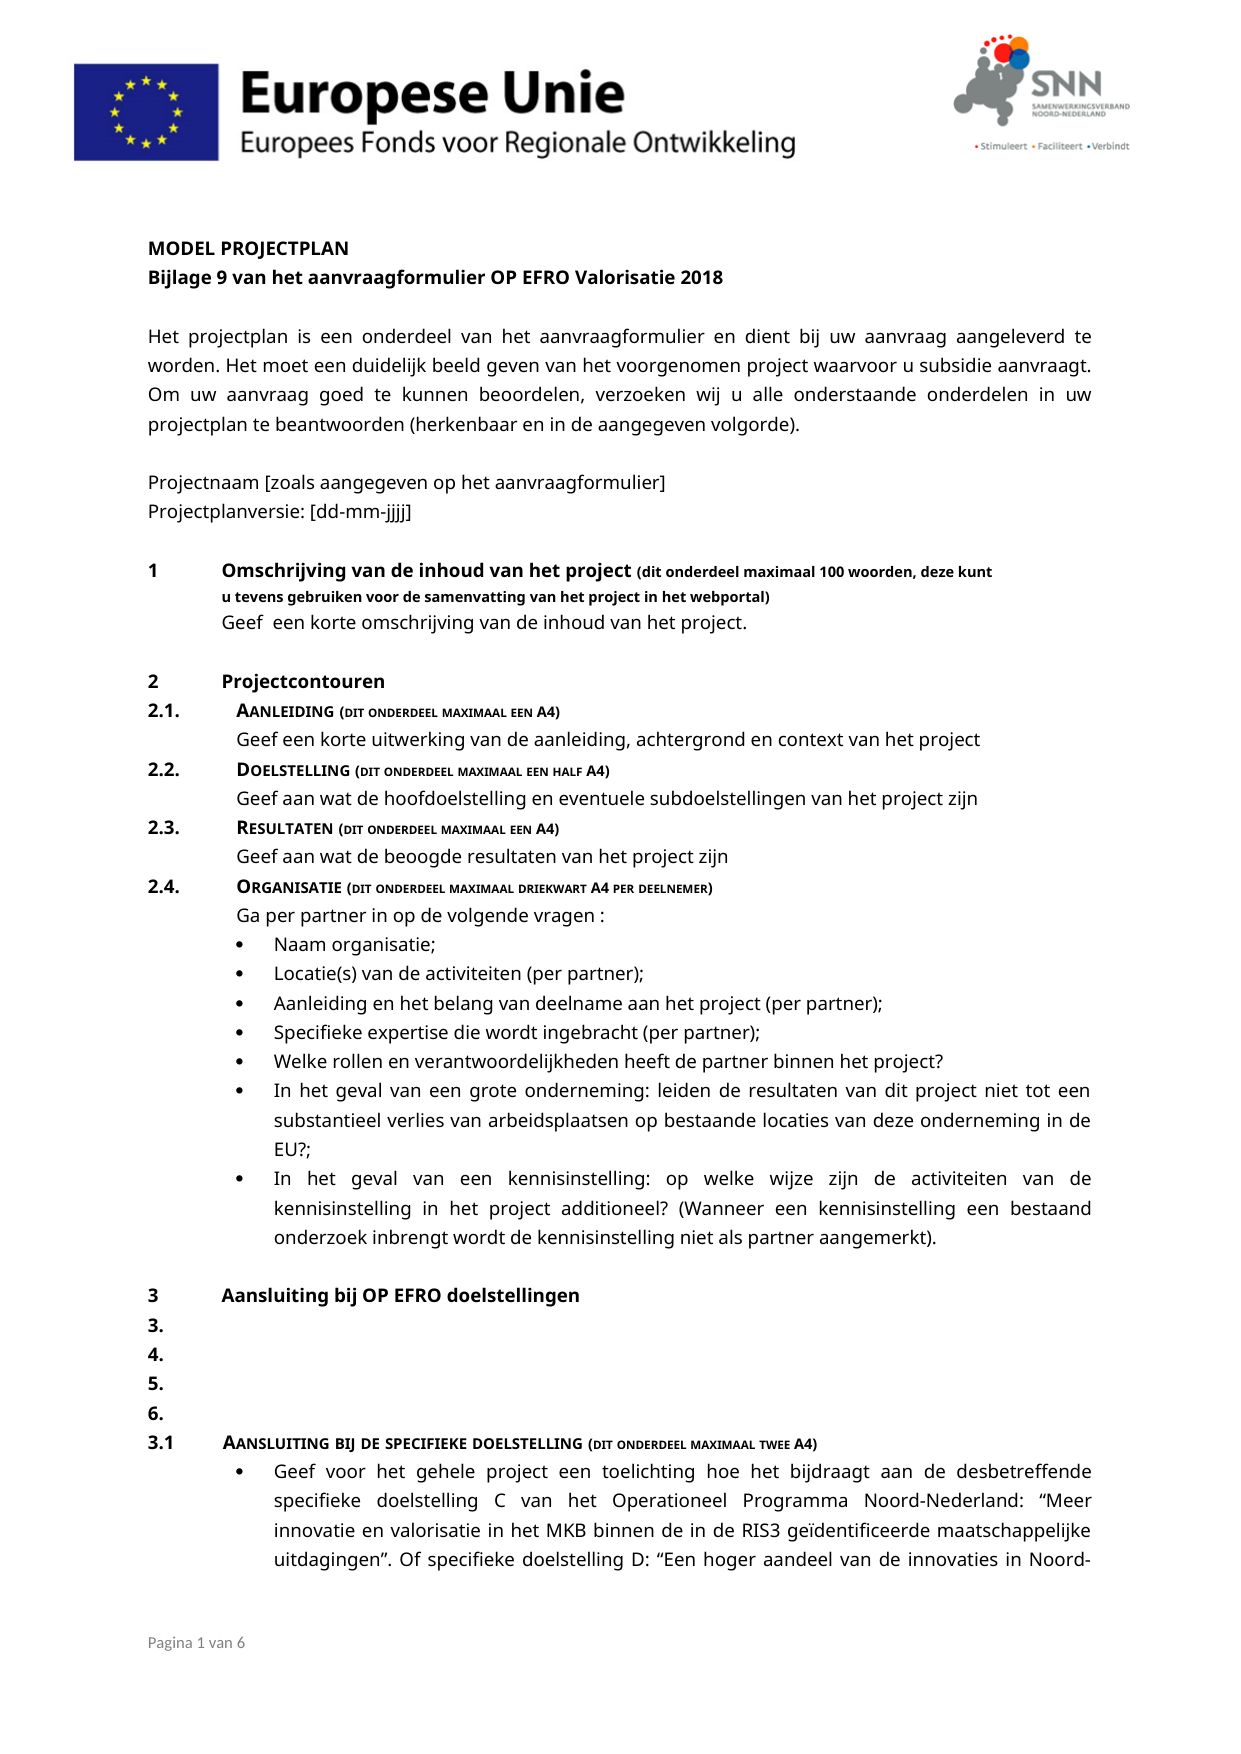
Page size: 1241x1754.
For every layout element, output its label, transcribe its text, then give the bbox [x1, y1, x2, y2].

subtitle Resultaten (dit onderdeel maximaal een A4) [148, 814, 1093, 840]
picture [951, 31, 1136, 155]
text Het projectplan is een onderdeel van het aanvraagformulier en dient bij uw aanvraag aangeleverd te worden. Het moet een duidelijk beeld geven van het voorgenomen project waarvoor u subsidie aanvraagt. Om uw aanvraag goed te kunnen beoordelen, verzoeken wij u alle onderstaande onderdelen in uw projectplan te beantwoorden (herkenbaar en in de aangegeven volgorde). [148, 323, 1093, 437]
text Bijlage 9 van het aanvraagformulier OP EFRO Valorisatie 2018 [148, 265, 1093, 290]
list In het geval van een grote onderneming: leiden de resultaten van dit project niet tot een substantieel verlies van arbeidsplaatsen op bestaande locaties van deze onderneming in de EU?; [236, 1078, 1093, 1162]
text Geef aan wat de hoofdoelstelling en eventuele subdoelstellingen van het project zijn [223, 785, 1093, 811]
text Projectnaam [zoals aangegeven op het aanvraagformulier] [148, 469, 1093, 495]
subtitle Aansluiting bij de specifieke doelstelling (dit onderdeel maximaal twee A4) [148, 1429, 1093, 1454]
list Welke rollen en verantwoordelijkheden heeft de partner binnen het project? [236, 1048, 1093, 1074]
list Aanleiding en het belang van deelname aan het project (per partner); [236, 990, 1093, 1016]
text u tevens gebruiken voor de samenvatting van het project in het webportal) [148, 587, 1093, 607]
list Locatie(s) van de activiteiten (per partner); [236, 961, 1093, 986]
list Specifieke expertise die wordt ingebracht (per partner); [236, 1019, 1093, 1045]
subtitle Doelstelling (dit onderdeel maximaal een half A4) [148, 756, 1093, 781]
text Geef aan wat de beoogde resultaten van het project zijn [223, 844, 1093, 869]
text Geef een korte omschrijving van de inhoud van het project. [148, 609, 1093, 635]
subtitle MODEL PROJECTPLAN [148, 235, 1093, 261]
text Ga per partner in op de volgende vragen : [223, 902, 1093, 928]
text Geef een korte uitwerking van de aanleiding, achtergrond en context van het project [223, 727, 1093, 752]
list In het geval van een kennisinstelling: op welke wijze zijn de activiteiten van de kennisinstelling in het project additioneel? (Wanneer een kennisinstelling een bestaand onderzoek inbrengt wordt de kennisinstelling niet als partner aangemerkt). [236, 1166, 1093, 1250]
text 3 Aansluiting bij OP EFRO doelstellingen [148, 1283, 1093, 1308]
subtitle Organisatie (dit onderdeel maximaal driekwart A4 per deelnemer) [148, 873, 1093, 898]
list Naam organisatie; [236, 931, 1093, 957]
text 2 Projectcontouren [148, 668, 1093, 693]
picture [61, 50, 813, 174]
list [236, 1458, 1093, 1572]
subtitle Aanleiding (dit onderdeel maximaal een A4) [148, 697, 1093, 723]
text 1 Omschrijving van de inhoud van het project (dit onderdeel maximaal 100 woorden, deze kunt [148, 557, 1093, 583]
text Projectplanversie: [dd-mm-jjjj] [148, 499, 1093, 524]
